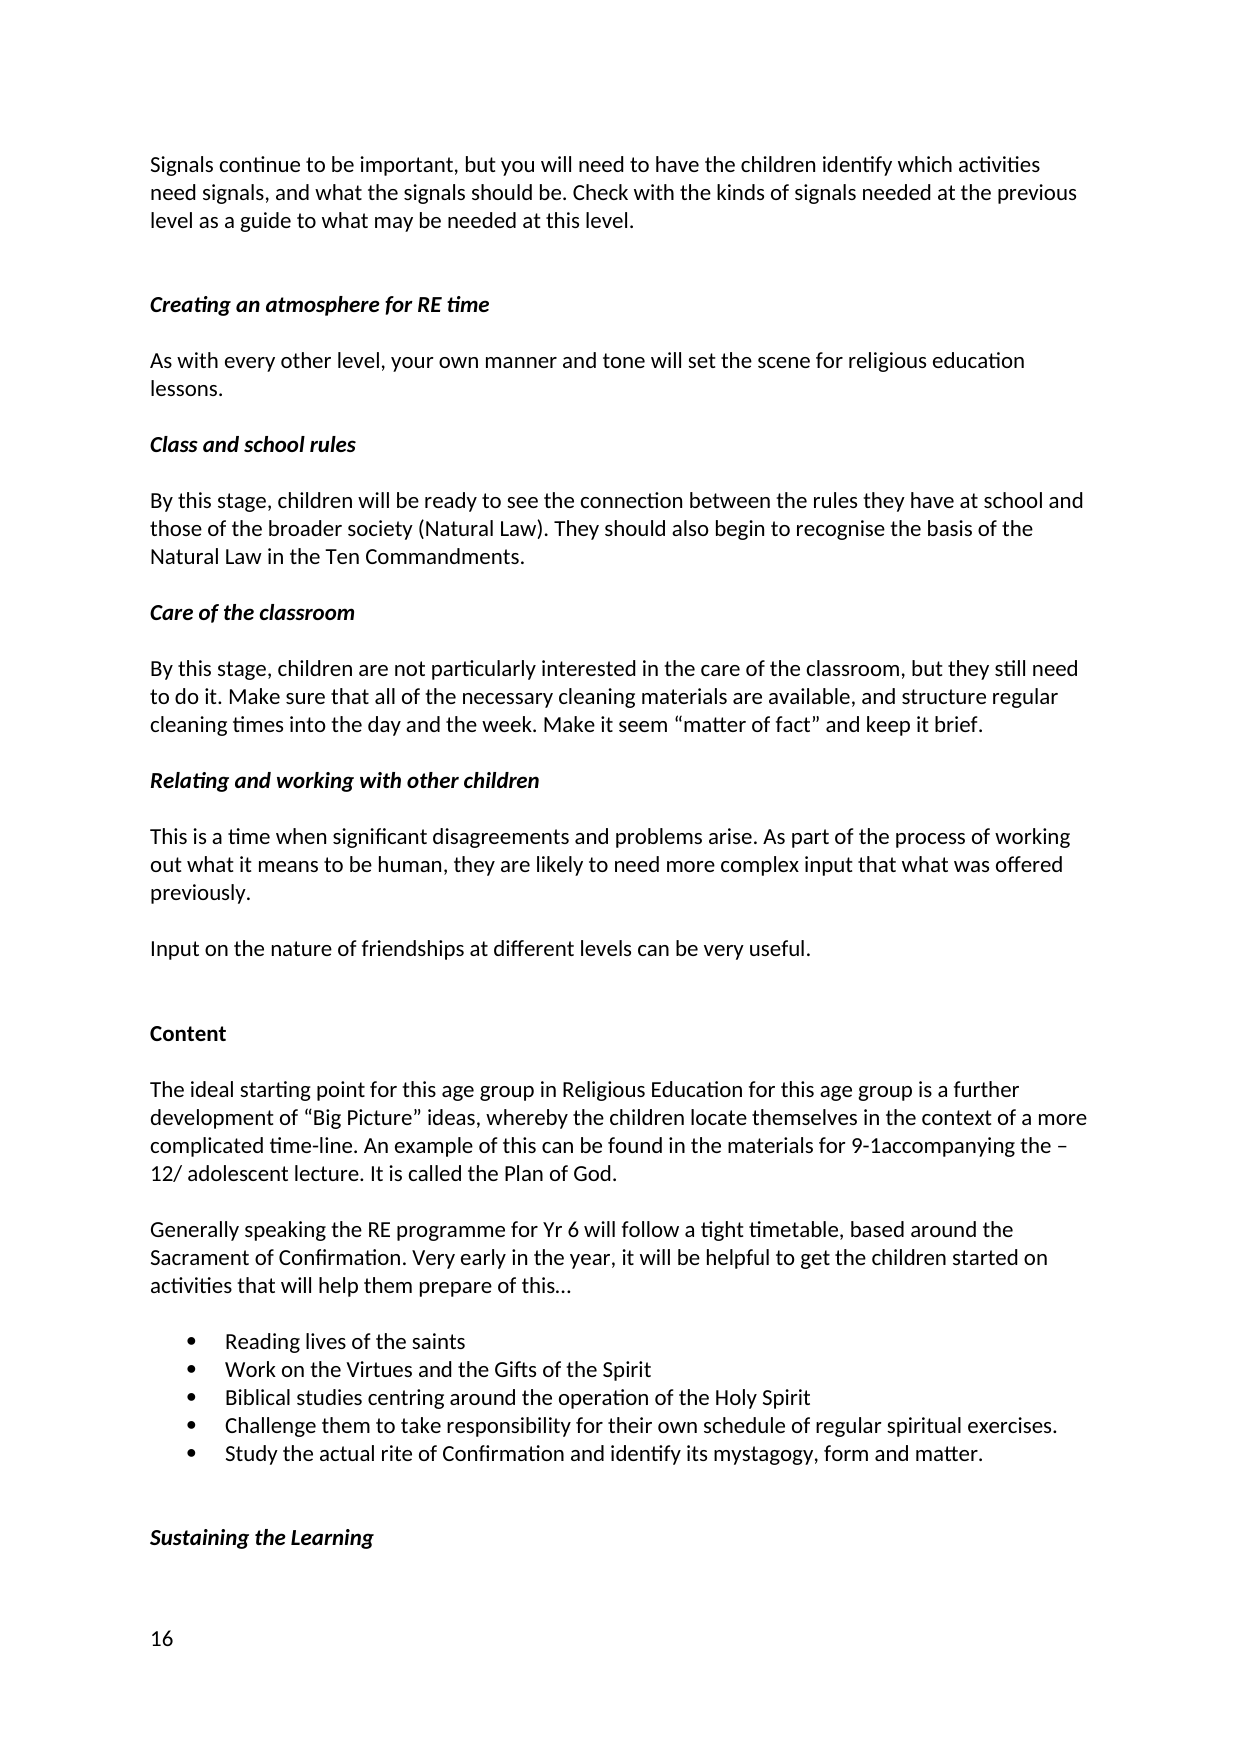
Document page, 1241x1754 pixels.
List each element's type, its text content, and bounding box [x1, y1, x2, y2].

text By this stage, children are not particularly interested in the care of the classroom, but they still need to do it. Make sure that all of the necessary cleaning materials are available, and structure regular cleaning times into the day and the week. Make it seem “matter of fact” and keep it brief. [150, 654, 1090, 738]
text Care of the classroom [150, 598, 1090, 626]
list Work on the Virtues and the Gifts of the Spirit [187, 1355, 1090, 1383]
text Class and school rules [150, 430, 1090, 458]
list Study the actual rite of Confirmation and identify its mystagogy, form and matter. [187, 1439, 1090, 1467]
text Signals continue to be important, but you will need to have the children identify which activities need signals, and what the signals should be. Check with the kinds of signals needed at the previous level as a guide to what may be needed at this level. [150, 150, 1090, 234]
text Relating and working with other children [150, 766, 1090, 794]
text As with every other level, your own manner and tone will set the scene for religious education lessons. [150, 346, 1090, 402]
text Generally speaking the RE programme for Yr 6 will follow a tight timetable, based around the Sacrament of Confirmation. Very early in the year, it will be helpful to get the children started on activities that will help them prepare of this… [150, 1215, 1090, 1299]
list Reading lives of the saints [187, 1327, 1090, 1355]
text Creating an atmosphere for RE time [150, 290, 1090, 318]
text This is a time when significant disagreements and problems arise. As part of the process of working out what it means to be human, they are likely to need more complex input that what was offered previously. [150, 822, 1090, 907]
text Sustaining the Learning [150, 1523, 1090, 1551]
text By this stage, children will be ready to see the connection between the rules they have at school and those of the broader society (Natural Law). They should also begin to recognise the basis of the Natural Law in the Ten Commandments. [150, 486, 1090, 570]
text Input on the nature of friendships at different levels can be very useful. [150, 934, 1090, 963]
text The ideal starting point for this age group in Religious Education for this age group is a further development of “Big Picture” ideas, whereby the children locate themselves in the context of a more complicated time-line. An example of this can be found in the materials for 9-1accompanying the –12/ adolescent lecture. It is called the Plan of God. [150, 1075, 1090, 1187]
list Challenge them to take responsibility for their own schedule of regular spiritual exercises. [187, 1411, 1090, 1439]
list Biblical studies centring around the operation of the Holy Spirit [187, 1383, 1090, 1411]
text Content [150, 1019, 1090, 1047]
